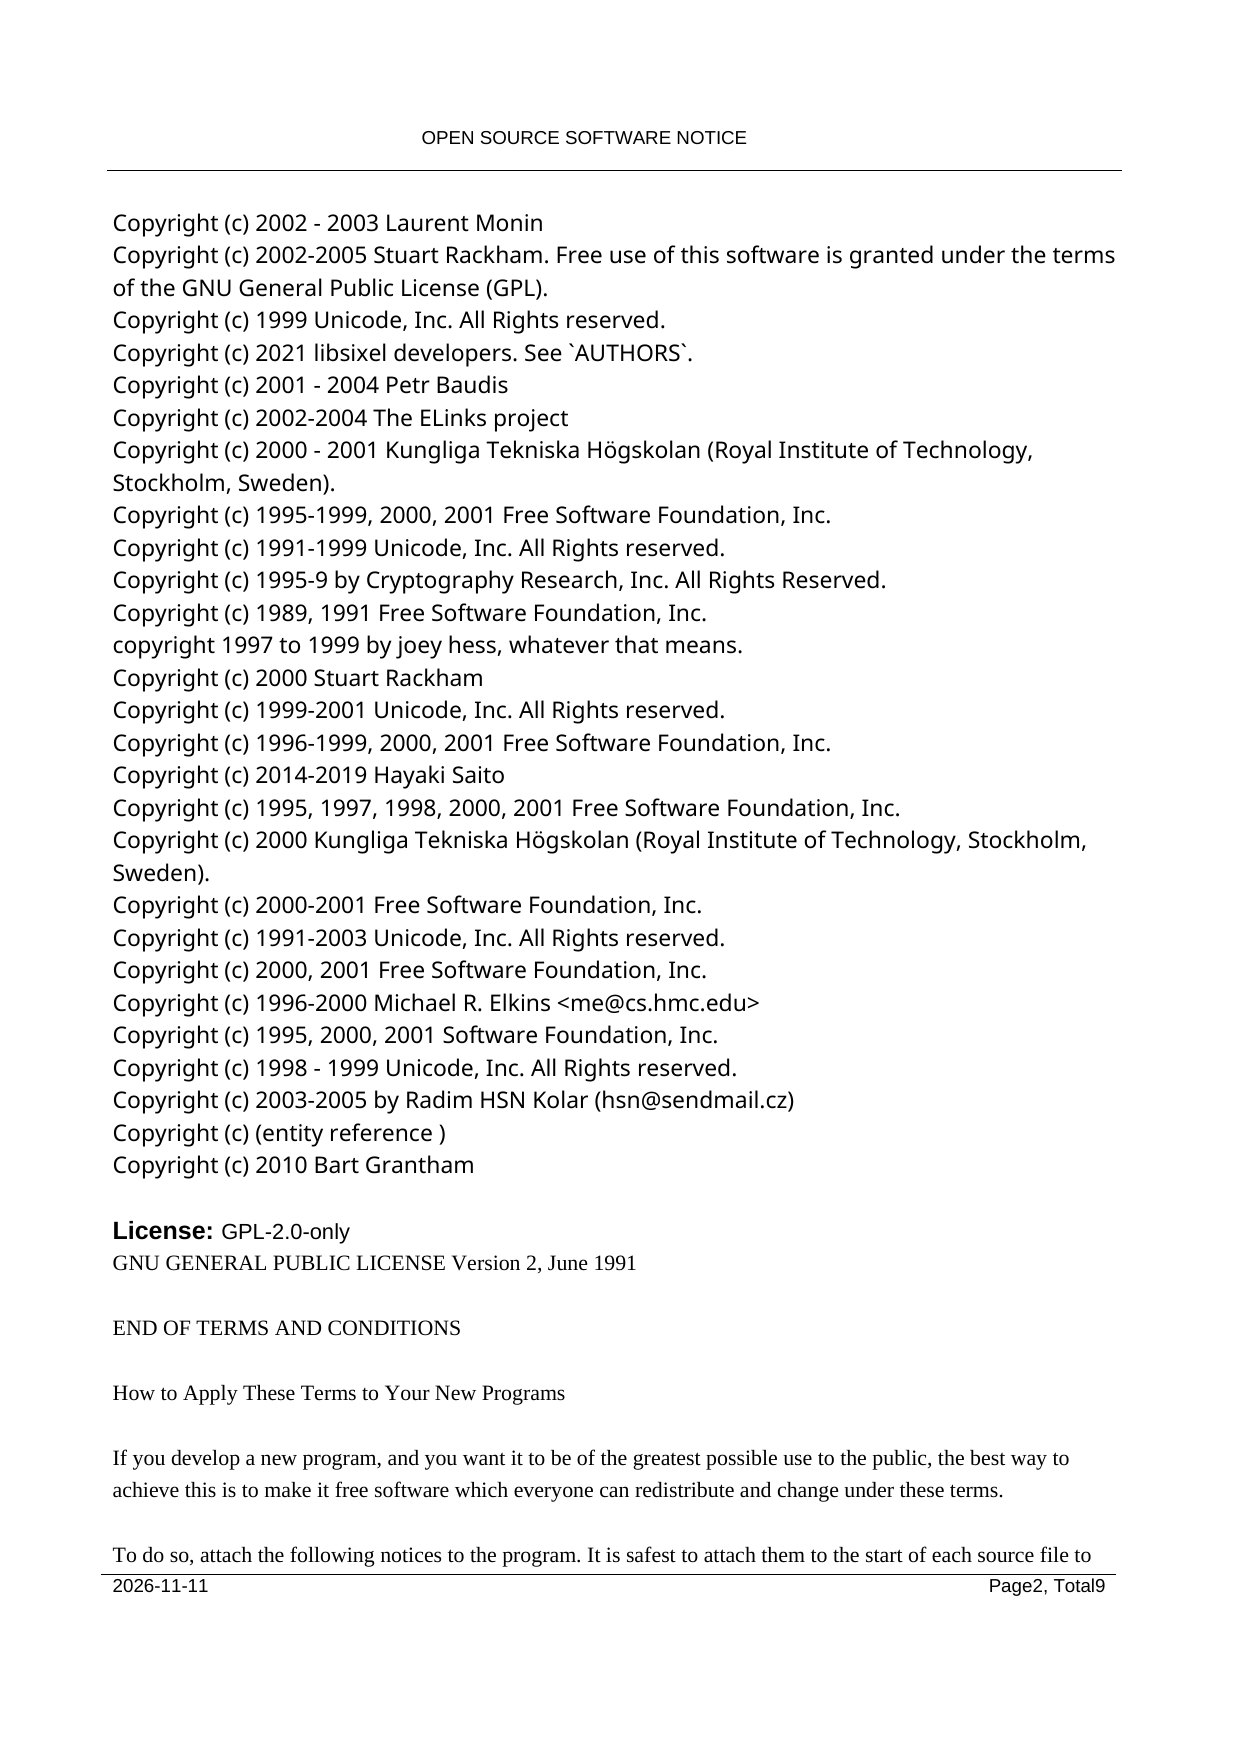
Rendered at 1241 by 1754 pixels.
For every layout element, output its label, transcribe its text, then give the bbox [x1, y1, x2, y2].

text License: GPL-2.0-only [112, 1214, 1128, 1246]
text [112, 206, 1128, 1214]
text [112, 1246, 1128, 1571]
